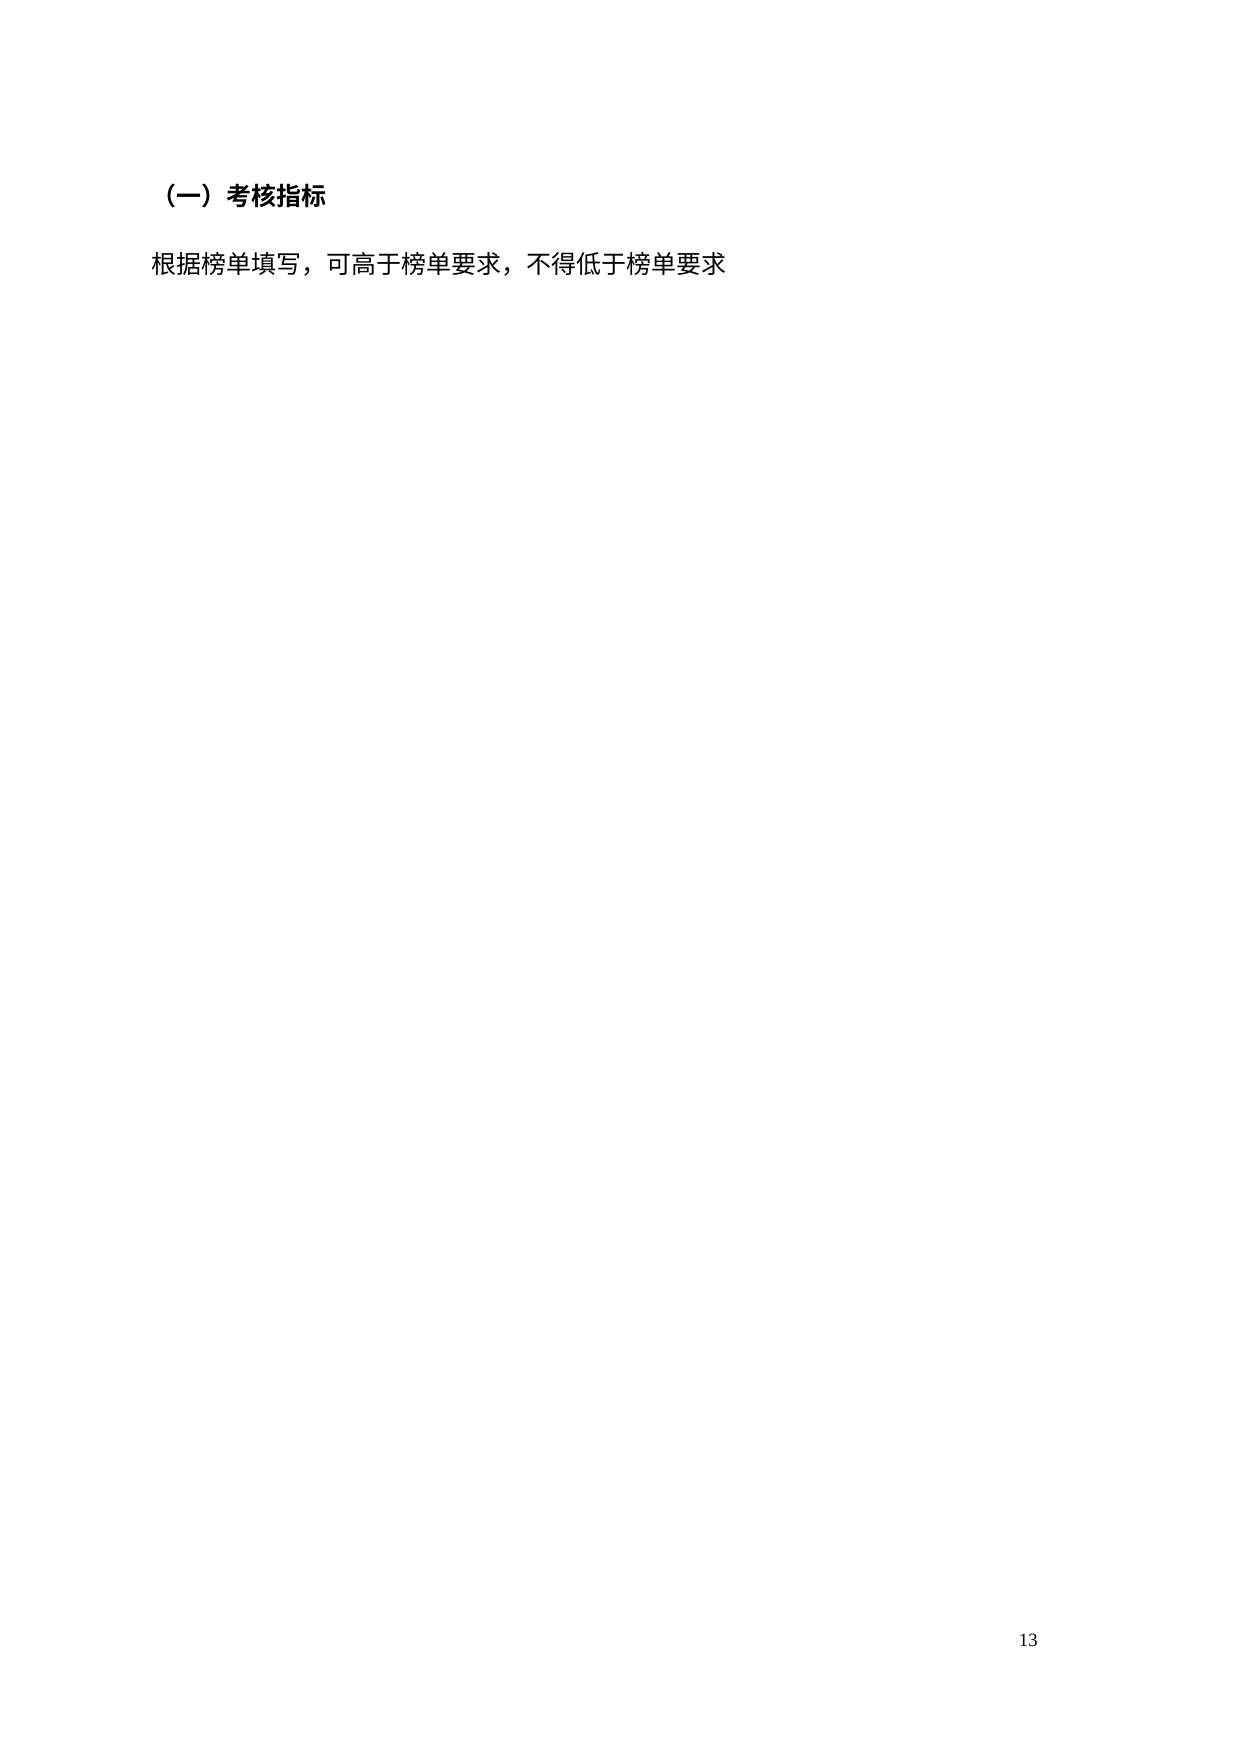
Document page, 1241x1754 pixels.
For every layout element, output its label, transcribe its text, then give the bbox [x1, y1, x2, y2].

text 根据榜单填写，可高于榜单要求，不得低于榜单要求 [151, 227, 1075, 285]
text （一）考核指标 [151, 162, 1075, 227]
